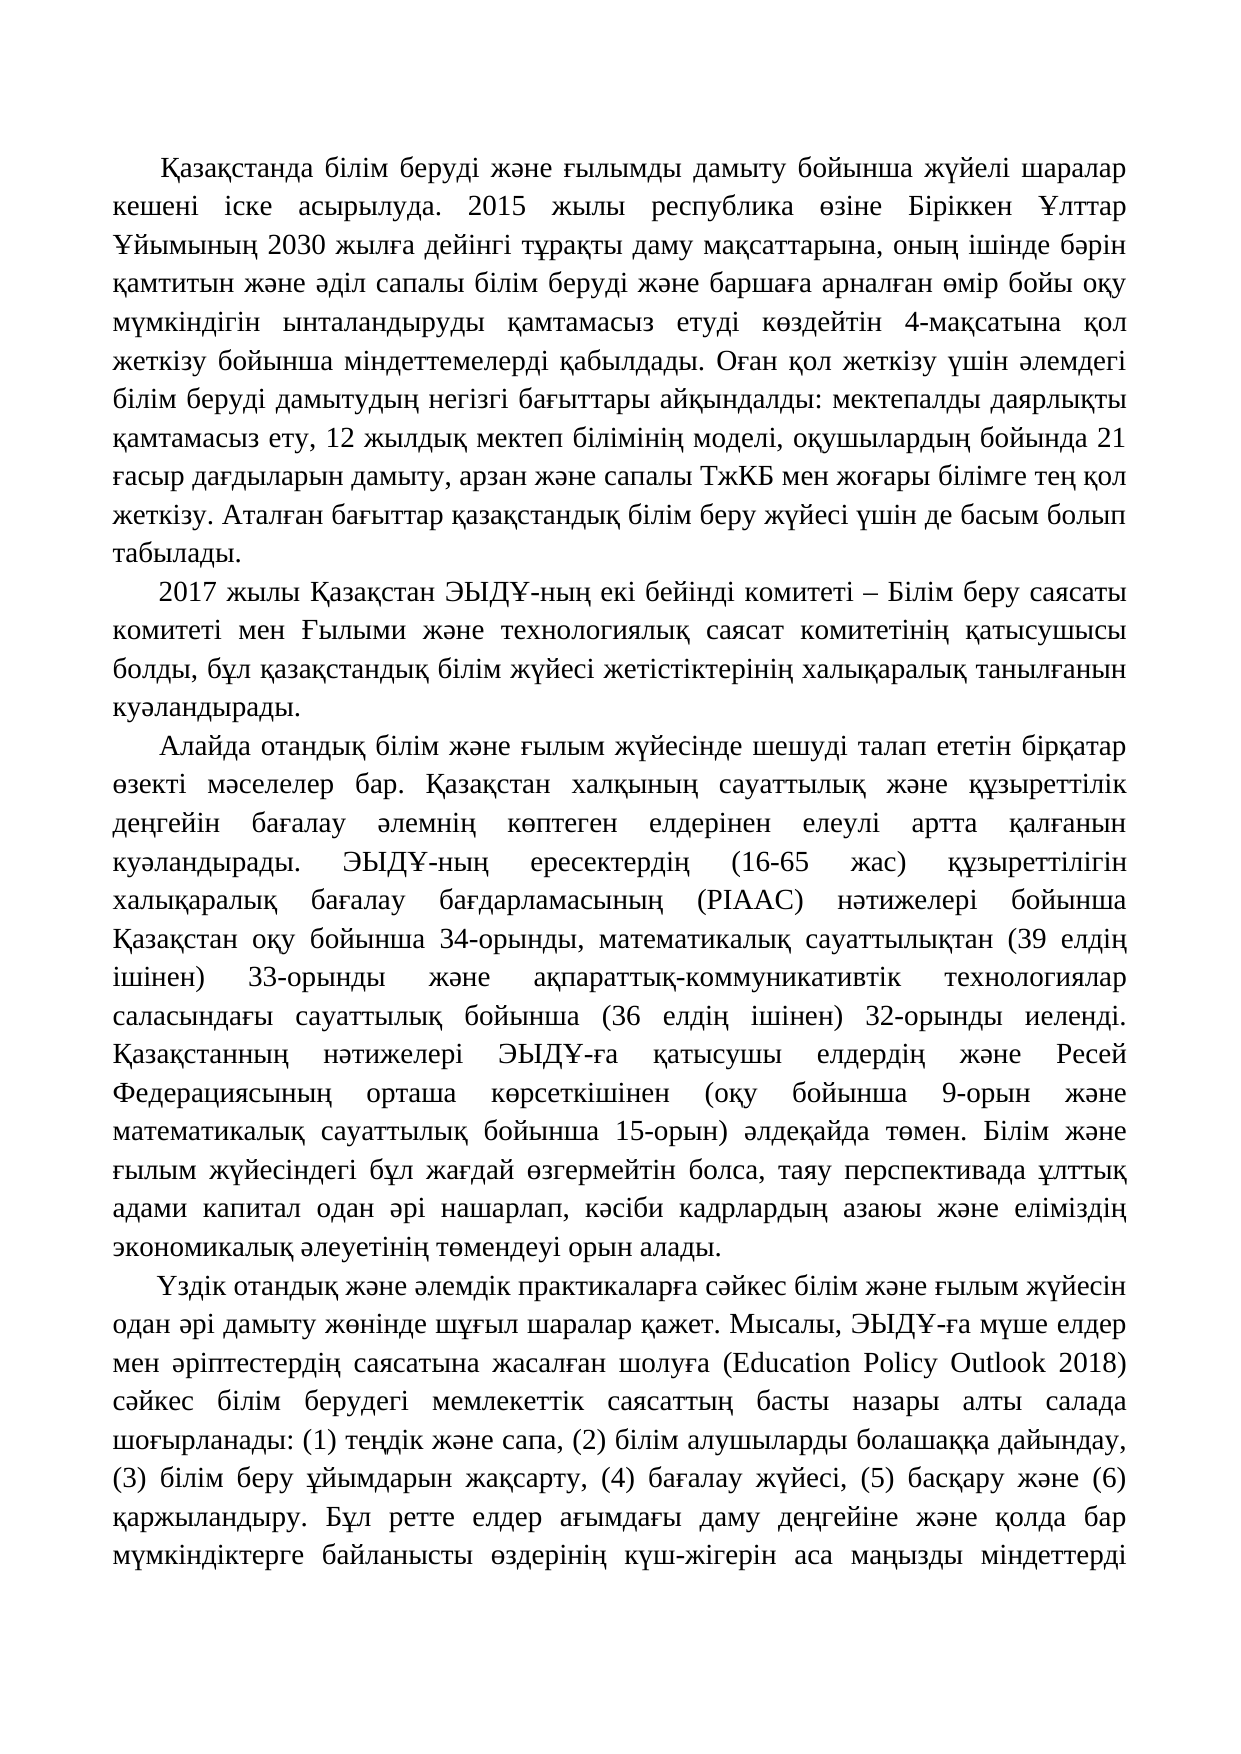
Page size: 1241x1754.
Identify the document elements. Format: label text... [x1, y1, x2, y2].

text 2017 жылы Қазақстан ЭЫДҰ-ның екі бейінді комитеті – Білім беру саясаты комитеті мен Ғылыми және технологиялық саясат комитетінің қатысушысы болды, бұл қазақстандық білім жүйесі жетістіктерінің халықаралық танылғанын куәландырады. [112, 574, 1128, 723]
text Қазақстанда білім беруді және ғылымды дамыту бойынша жүйелі шаралар кешені іске асырылуда. 2015 жылы республика өзіне Біріккен Ұлттар Ұйымының 2030 жылға дейінгі тұрақты даму мақсаттарына, оның ішінде бәрін қамтитын және әділ сапалы білім беруді және баршаға арналған өмір бойы оқу мүмкіндігін ынталандыруды қамтамасыз етуді көздейтін 4-мақсатына қол жеткізу бойынша міндеттемелерді қабылдады. Оған қол жеткізу үшін әлемдегі білім беруді дамытудың негізгі бағыттары айқындалды: мектепалды даярлықты қамтамасыз ету, 12 жылдық мектеп білімінің моделі, оқушылардың бойында 21 ғасыр дағдыларын дамыту, арзан және сапалы ТжКБ мен жоғары білімге тең қол жеткізу. Аталған бағыттар қазақстандық білім беру жүйесі үшін де басым болып табылады. [112, 150, 1128, 569]
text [112, 1268, 1128, 1571]
text Алайда отандық білім және ғылым жүйесінде шешуді талап ететін бірқатар өзекті мәселелер бар. Қазақстан халқының сауаттылық және құзыреттілік деңгейін бағалау әлемнің көптеген елдерінен елеулі артта қалғанын куәландырады. ЭЫДҰ-ның ересектердің (16-65 жас) құзыреттілігін халықаралық бағалау бағдарламасының (PIAAC) нәтижелері бойынша Қазақстан оқу бойынша 34-орынды, математикалық сауаттылықтан (39 елдің ішінен) 33-орынды және ақпараттық-коммуникативтік технологиялар саласындағы сауаттылық бойынша (36 елдің ішінен) 32-орынды иеленді. Қазақстанның нәтижелері ЭЫДҰ-ға қатысушы елдердің және Ресей Федерациясының орташа көрсеткішінен (оқу бойынша 9-орын және математикалық сауаттылық бойынша 15-орын) әлдеқайда төмен. Білім және ғылым жүйесіндегі бұл жағдай өзгермейтін болса, таяу перспективада ұлттық адами капитал одан әрі нашарлап, кәсіби кадрлардың азаюы және еліміздің экономикалық әлеуетінің төмендеуі орын алады. [112, 728, 1128, 1263]
